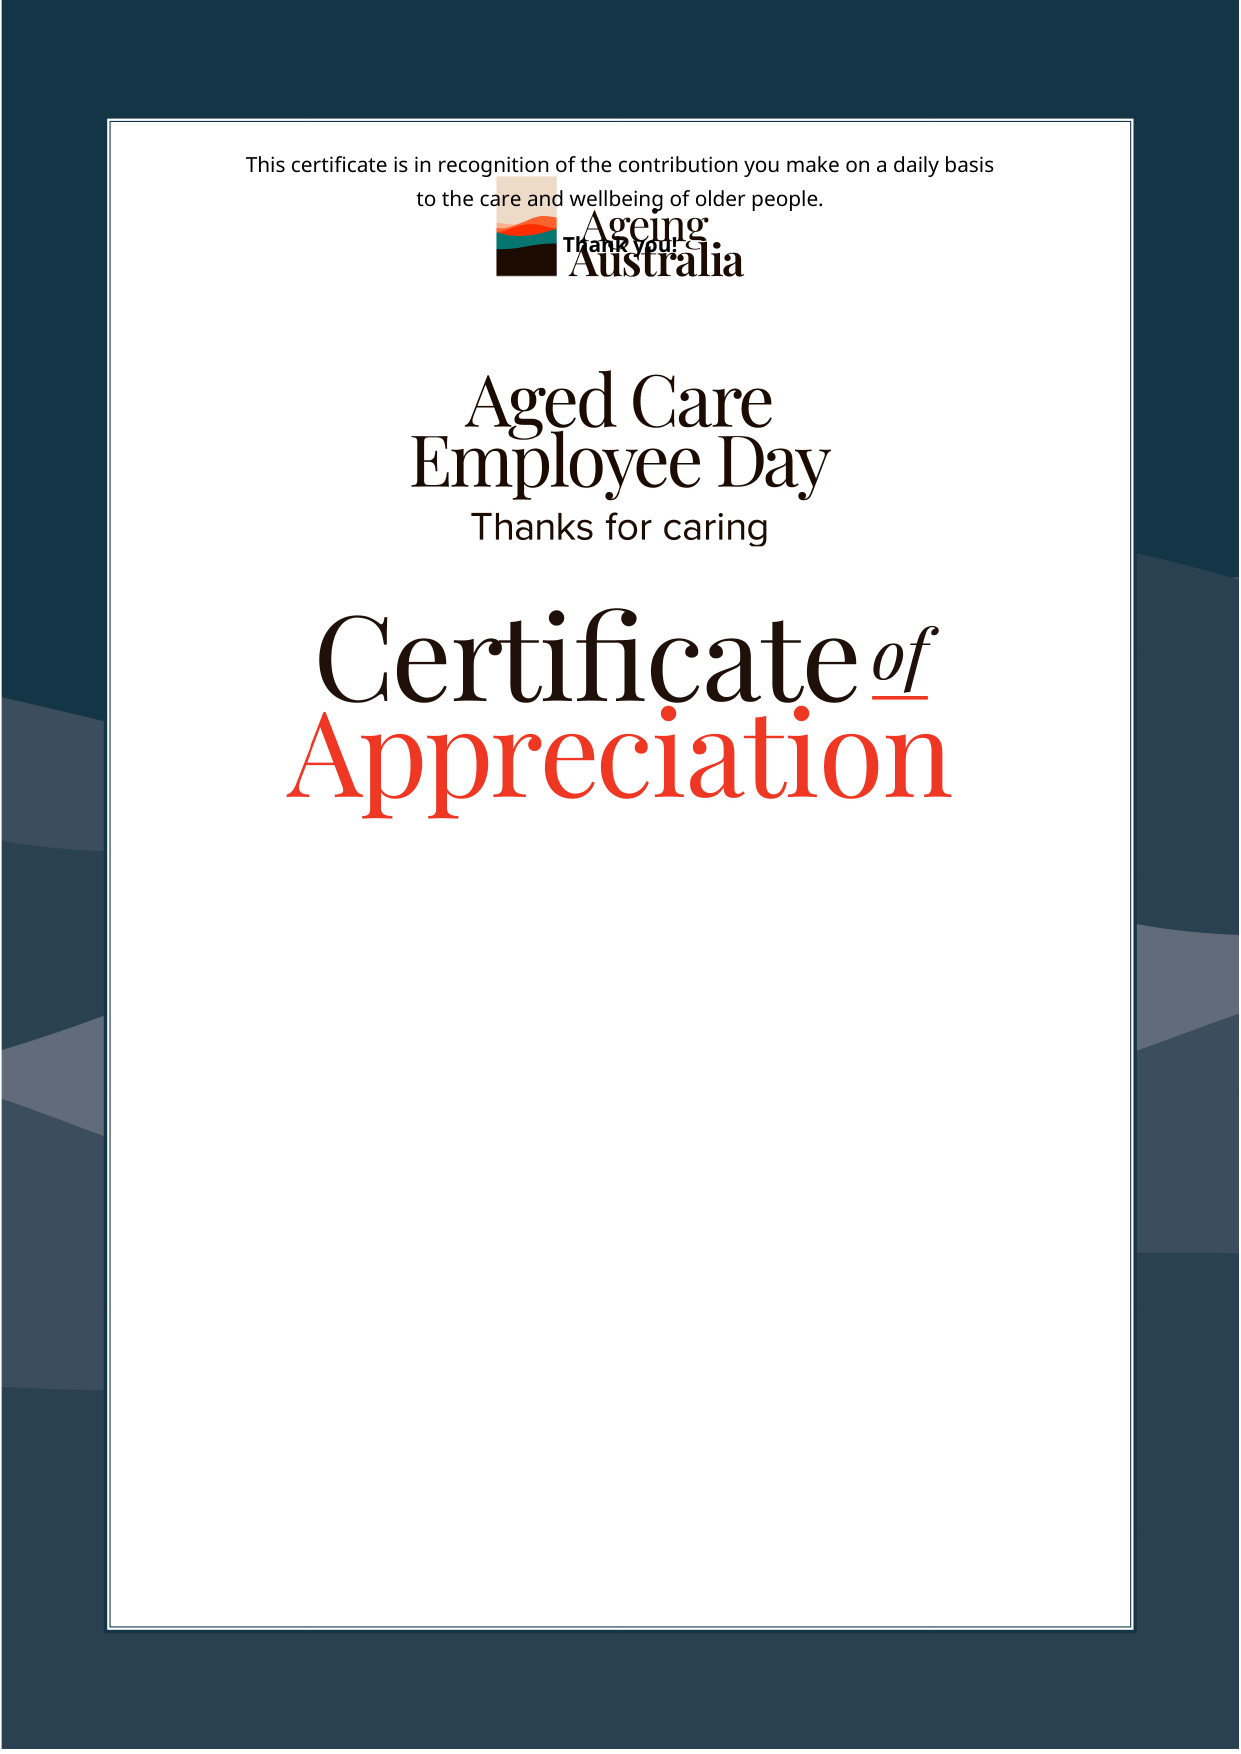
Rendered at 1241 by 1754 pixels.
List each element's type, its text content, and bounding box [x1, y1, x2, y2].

text to the care and wellbeing of older people. [150, 184, 1090, 212]
text Thank you! [150, 230, 1090, 258]
picture [1, 0, 1239, 1749]
text This certificate is in recognition of the contribution you make on a daily basis [150, 150, 1090, 178]
